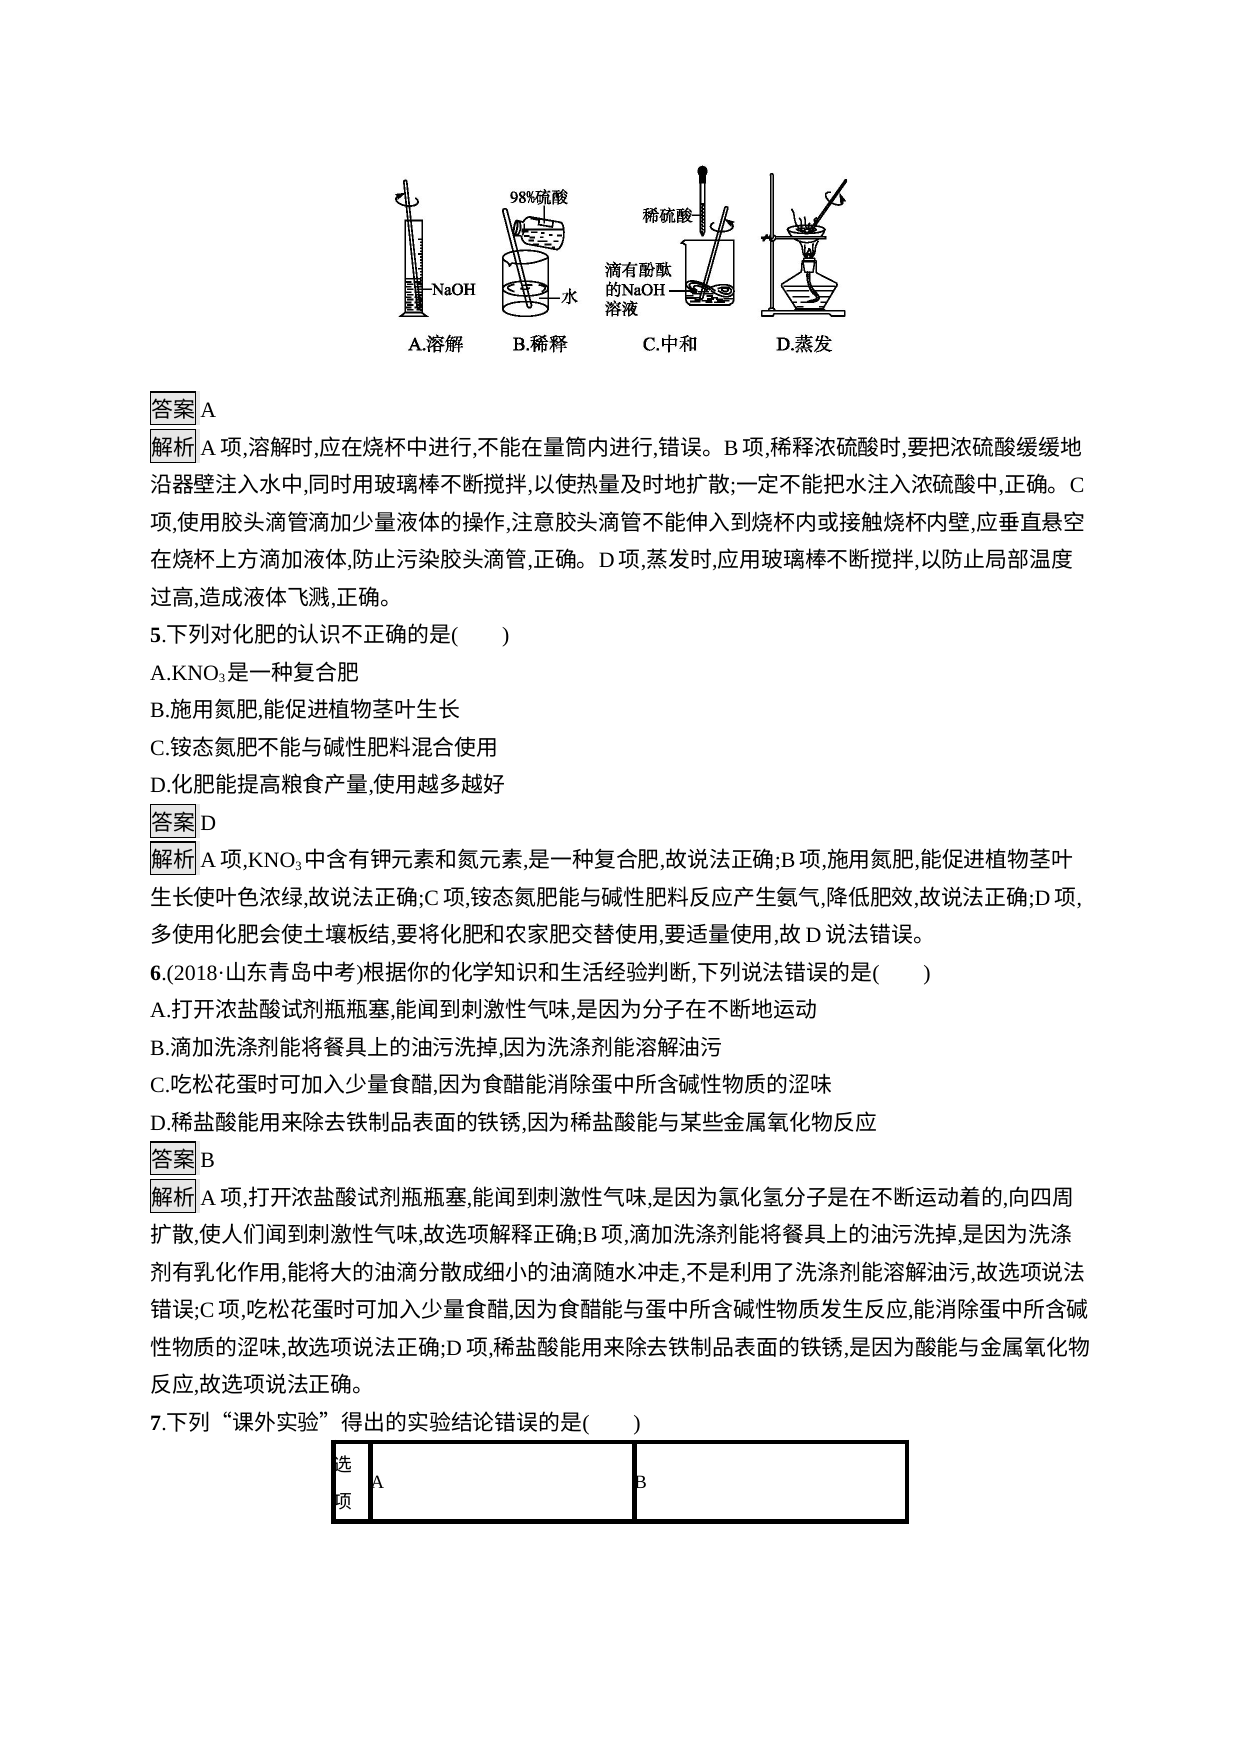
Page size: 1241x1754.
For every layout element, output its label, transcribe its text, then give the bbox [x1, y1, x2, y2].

text 答案B [150, 1139, 1090, 1177]
text 解析A项,KNO3中含有钾元素和氮元素,是一种复合肥,故说法正确;B项,施用氮肥,能促进植物茎叶生长使叶色浓绿,故说法正确;C项,铵态氮肥能与碱性肥料反应产生氨气,降低肥效,故说法正确;D项,多使用化肥会使土壤板结,要将化肥和农家肥交替使用,要适量使用,故D说法错误。 [150, 839, 1090, 952]
table_header B [637, 1444, 905, 1519]
text C.吃松花蛋时可加入少量食醋,因为食醋能消除蛋中所含碱性物质的涩味 [150, 1064, 1090, 1102]
text 解析A项,溶解时,应在烧杯中进行,不能在量筒内进行,错误。B项,稀释浓硫酸时,要把浓硫酸缓缓地沿器壁注入水中,同时用玻璃棒不断搅拌,以使热量及时地扩散;一定不能把水注入浓硫酸中,正确。C项,使用胶头滴管滴加少量液体的操作,注意胶头滴管不能伸入到烧杯内或接触烧杯内壁,应垂直悬空在烧杯上方滴加液体,防止污染胶头滴管,正确。D项,蒸发时,应用玻璃棒不断搅拌,以防止局部温度过高,造成液体飞溅,正确。 [150, 427, 1090, 614]
text 解析A项,打开浓盐酸试剂瓶瓶塞,能闻到刺激性气味,是因为氯化氢分子是在不断运动着的,向四周扩散,使人们闻到刺激性气味,故选项解释正确;B项,滴加洗涤剂能将餐具上的油污洗掉,是因为洗涤剂有乳化作用,能将大的油滴分散成细小的油滴随水冲走,不是利用了洗涤剂能溶解油污,故选项说法错误;C项,吃松花蛋时可加入少量食醋,因为食醋能与蛋中所含碱性物质发生反应,能消除蛋中所含碱性物质的涩味,故选项说法正确;D项,稀盐酸能用来除去铁制品表面的铁锈,是因为酸能与金属氧化物反应,故选项说法正确。 [150, 1177, 1090, 1402]
text B.施用氮肥,能促进植物茎叶生长 [150, 689, 1090, 727]
text D.化肥能提高粮食产量,使用越多越好 [150, 764, 1090, 802]
text D.稀盐酸能用来除去铁制品表面的铁锈,因为稀盐酸能与某些金属氧化物反应 [150, 1102, 1090, 1139]
text 答案D [150, 802, 1090, 839]
text 5.下列对化肥的认识不正确的是( ) [150, 614, 1090, 652]
table_header 选项 [336, 1444, 368, 1519]
text A.打开浓盐酸试剂瓶瓶塞,能闻到刺激性气味,是因为分子在不断地运动 [150, 989, 1090, 1027]
text B.滴加洗涤剂能将餐具上的油污洗掉,因为洗涤剂能溶解油污 [150, 1027, 1090, 1064]
text 7.下列“课外实验”得出的实验结论错误的是( ) [150, 1402, 1090, 1439]
picture [393, 164, 848, 354]
text 答案A [150, 389, 1090, 427]
table_header A [373, 1444, 632, 1519]
text A.KNO3是一种复合肥 [150, 652, 1090, 689]
text C.铵态氮肥不能与碱性肥料混合使用 [150, 727, 1090, 764]
text 6.(2018·山东青岛中考)根据你的化学知识和生活经验判断,下列说法错误的是( ) [150, 952, 1090, 989]
